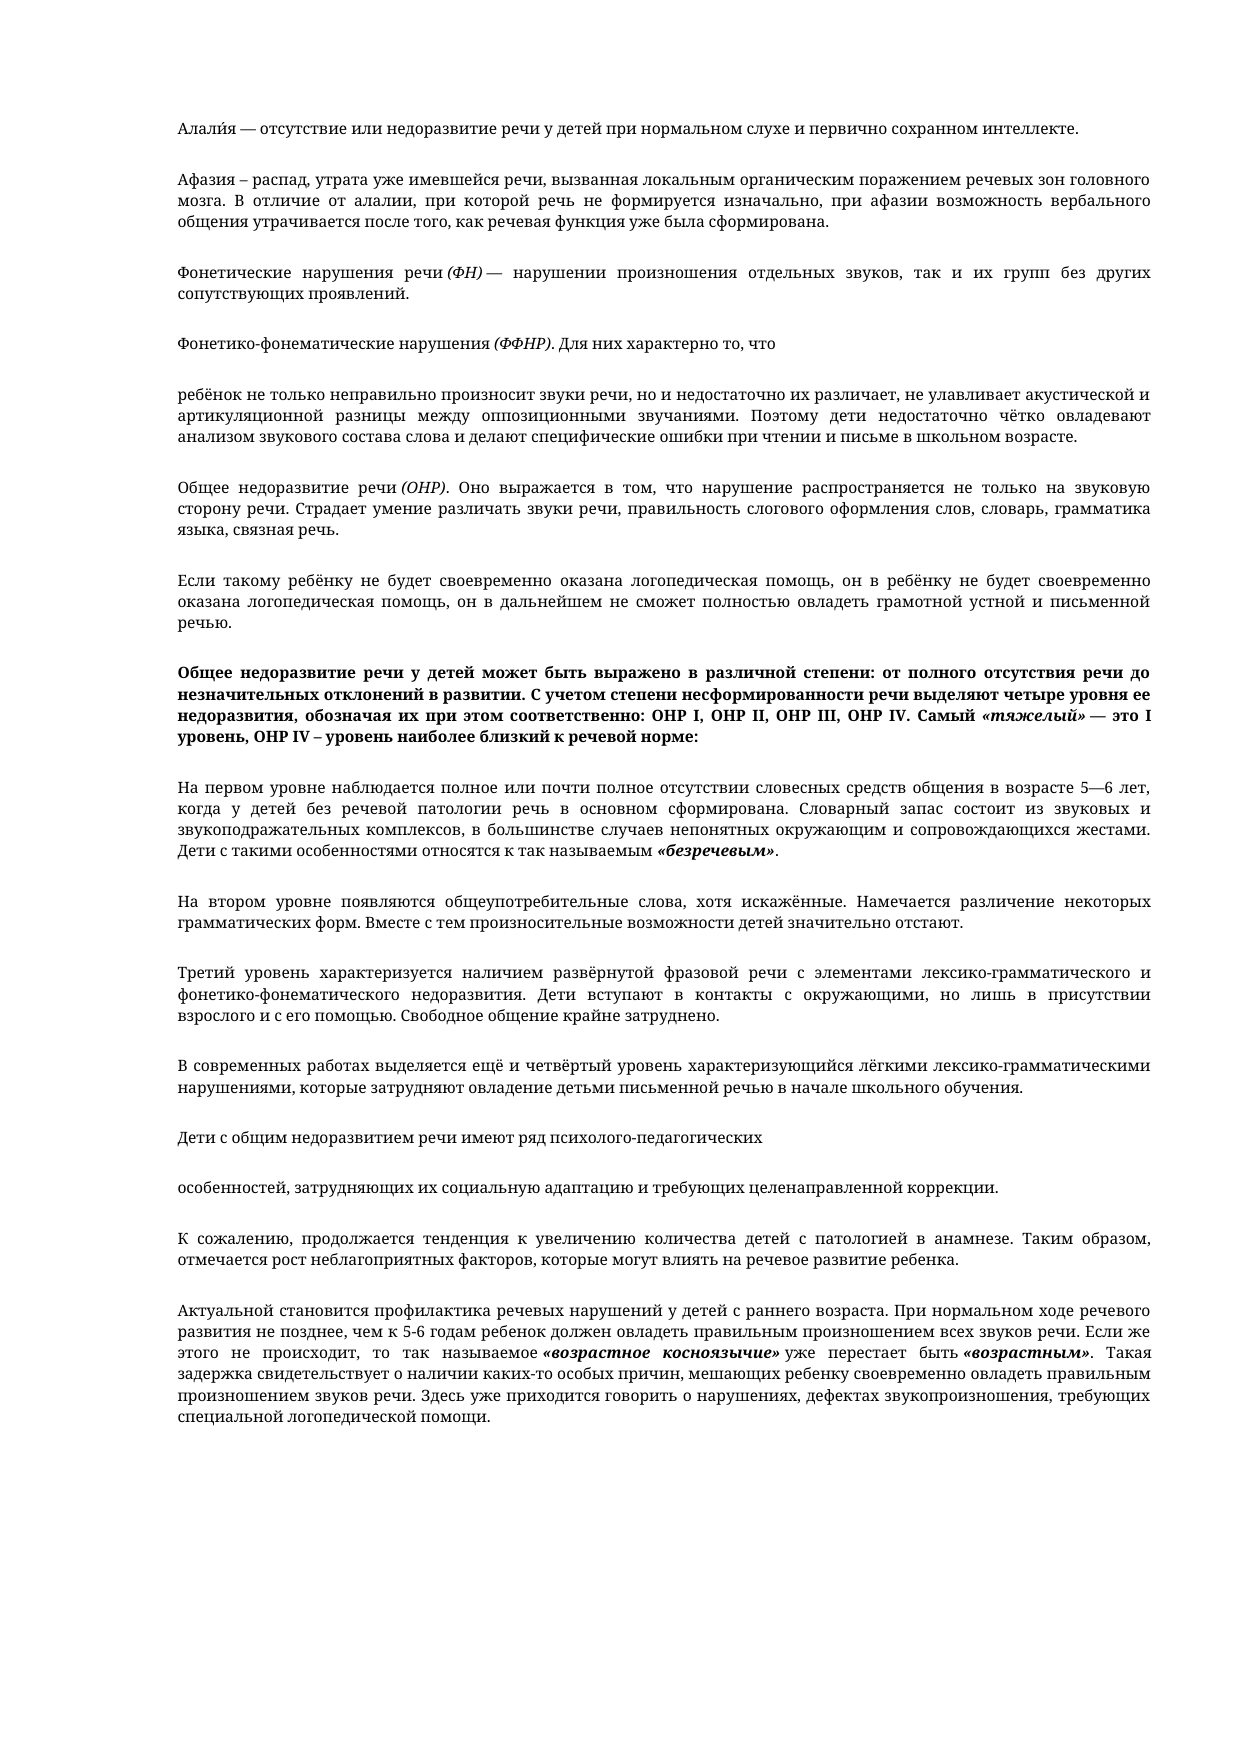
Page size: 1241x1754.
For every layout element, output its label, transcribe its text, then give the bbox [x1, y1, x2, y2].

text Третий уровень характеризуется наличием развёрнутой фразовой речи с элементами лексико-грамматического и фонетико-фонематического недоразвития. Дети вступают в контакты с окружающими, но лишь в присутствии взрослого и с его помощью. Свободное общение крайне затруднено. [177, 962, 1152, 1026]
text Фонетико-фонематические нарушения (ФФНР). Для них характерно то, что [177, 333, 1152, 354]
text Дети с общим недоразвитием речи имеют ряд психолого-педагогических [177, 1127, 1152, 1148]
text Актуальной становится профилактика речевых нарушений у детей с раннего возраста. При нормальном ходе речевого развития не позднее, чем к 5-6 годам ребенок должен овладеть правильным произношением всех звуков речи. Если же этого не происходит, то так называемое «возрастное косноязычие» уже перестает быть «возрастным». Такая задержка свидетельствует о наличии каких-то особых причин, мешающих ребенку своевременно овладеть правильным произношением звуков речи. Здесь уже приходится говорить о нарушениях, дефектах звукопроизношения, требующих специальной логопедической помощи. [177, 1299, 1152, 1427]
text Общее недоразвитие речи у детей может быть выражено в различной степени: от полного отсутствия речи до незначительных отклонений в развитии. С учетом степени несформированности речи выделяют четыре уровня ее недоразвития, обозначая их при этом соответственно: ОНР I, ОНР II, ОНР III, ОНР IV. Самый «тяжелый» — это I уровень, ОНР IV – уровень наиболее близкий к речевой норме: [177, 662, 1152, 747]
text особенностей, затрудняющих их социальную адаптацию и требующих целенаправленной коррекции. [177, 1177, 1152, 1198]
text Общее недоразвитие речи (ОНР). Оно выражается в том, что нарушение распространяется не только на звуковую сторону речи. Страдает умение различать звуки речи, правильность слогового оформления слов, словарь, грамматика языка, связная речь. [177, 476, 1152, 540]
text В современных работах выделяется ещё и четвёртый уровень характеризующийся лёгкими лексико-грамматическими нарушениями, которые затрудняют овладение детьми письменной речью в начале школьного обучения. [177, 1055, 1152, 1098]
text Фонетические нарушения речи (ФН) — нарушении произношения отдельных звуков, так и их групп без других сопутствующих проявлений. [177, 261, 1152, 304]
text На втором уровне появляются общеупотребительные слова, хотя искажённые. Намечается различение некоторых грамматических форм. Вместе с тем произносительные возможности детей значительно отстают. [177, 891, 1152, 933]
text К сожалению, продолжается тенденция к увеличению количества детей с патологией в анамнезе. Таким образом, отмечается рост неблагоприятных факторов, которые могут влиять на речевое развитие ребенка. [177, 1228, 1152, 1270]
text ребёнок не только неправильно произносит звуки речи, но и недостаточно их различает, не улавливает акустической и артикуляционной разницы между оппозиционными звучаниями. Поэтому дети недостаточно чётко овладевают анализом звукового состава слова и делают специфические ошибки при чтении и письме в школьном возрасте. [177, 383, 1152, 447]
text Алали́я — отсутствие или недоразвитие речи у детей при нормальном слухе и первично сохранном интеллекте. [177, 118, 1152, 139]
text Афазия – распад, утрата уже имевшейся речи, вызванная локальным органическим поражением речевых зон головного мозга. В отличие от алалии, при которой речь не формируется изначально, при афазии возможность вербального общения утрачивается после того, как речевая функция уже была сформирована. [177, 168, 1152, 232]
text Если такому ребёнку не будет своевременно оказана логопедическая помощь, он в ребёнку не будет своевременно оказана логопедическая помощь, он в дальнейшем не сможет полностью овладеть грамотной устной и письменной речью. [177, 569, 1152, 633]
text На первом уровне наблюдается полное или почти полное отсутствии словесных средств общения в возрасте 5—6 лет, когда у детей без речевой патологии речь в основном сформирована. Словарный запас состоит из звуковых и звукоподражательных комплексов, в большинстве случаев непонятных окружающим и сопровождающихся жестами. Дети с такими особенностями относятся к так называемым «безречевым». [177, 776, 1152, 861]
